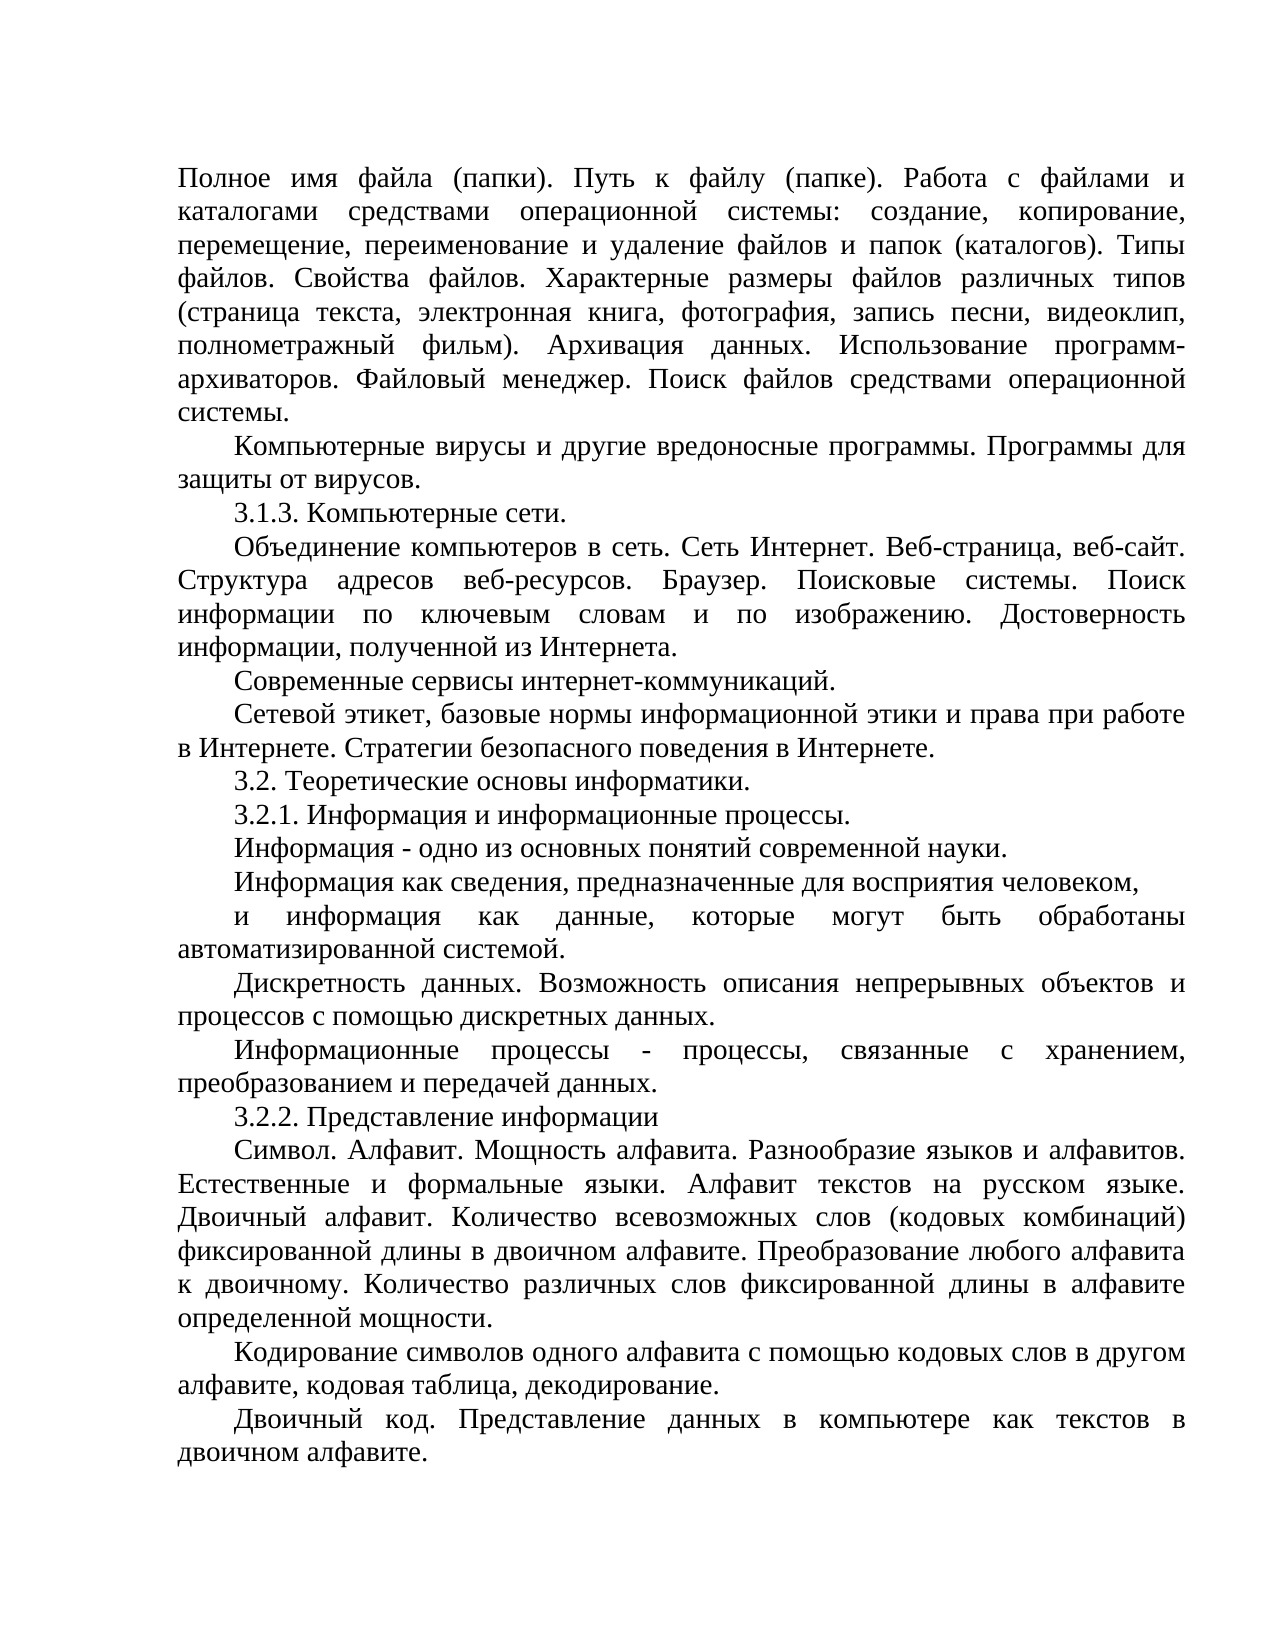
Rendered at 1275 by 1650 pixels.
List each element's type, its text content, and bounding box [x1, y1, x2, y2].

text 3.2.1. Информация и информационные процессы. [177, 797, 1186, 831]
text Объединение компьютеров в сеть. Сеть Интернет. Веб-страница, веб-сайт. Структура адресов веб-ресурсов. Браузер. Поисковые системы. Поиск информации по ключевым словам и по изображению. Достоверность информации, полученной из Интернета. [177, 529, 1186, 663]
text Информационные процессы - процессы, связанные с хранением, преобразованием и передачей данных. [177, 1032, 1186, 1099]
text Символ. Алфавит. Мощность алфавита. Разнообразие языков и алфавитов. Естественные и формальные языки. Алфавит текстов на русском языке. Двоичный алфавит. Количество всевозможных слов (кодовых комбинаций) фиксированной длины в двоичном алфавите. Преобразование любого алфавита к двоичному. Количество различных слов фиксированной длины в алфавите определенной мощности. [177, 1132, 1186, 1334]
text Сетевой этикет, базовые нормы информационной этики и права при работе в Интернете. Стратегии безопасного поведения в Интернете. [177, 696, 1186, 763]
text Информация - одно из основных понятий современной науки. [177, 831, 1186, 864]
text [177, 160, 1186, 428]
text 3.2.2. Представление информации [177, 1099, 1186, 1132]
text Современные сервисы интернет-коммуникаций. [177, 663, 1186, 696]
text Компьютерные вирусы и другие вредоносные программы. Программы для защиты от вирусов. [177, 428, 1186, 495]
text Кодирование символов одного алфавита с помощью кодовых слов в другом алфавите, кодовая таблица, декодирование. [177, 1334, 1186, 1401]
text Двоичный код. Представление данных в компьютере как текстов в двоичном алфавите. [177, 1401, 1186, 1468]
text 3.2. Теоретические основы информатики. [177, 763, 1186, 797]
text Дискретность данных. Возможность описания непрерывных объектов и процессов с помощью дискретных данных. [177, 965, 1186, 1032]
text Информация как сведения, предназначенные для восприятия человеком, [177, 864, 1186, 898]
text и информация как данные, которые могут быть обработаны автоматизированной системой. [177, 898, 1186, 965]
text 3.1.3. Компьютерные сети. [177, 495, 1186, 529]
